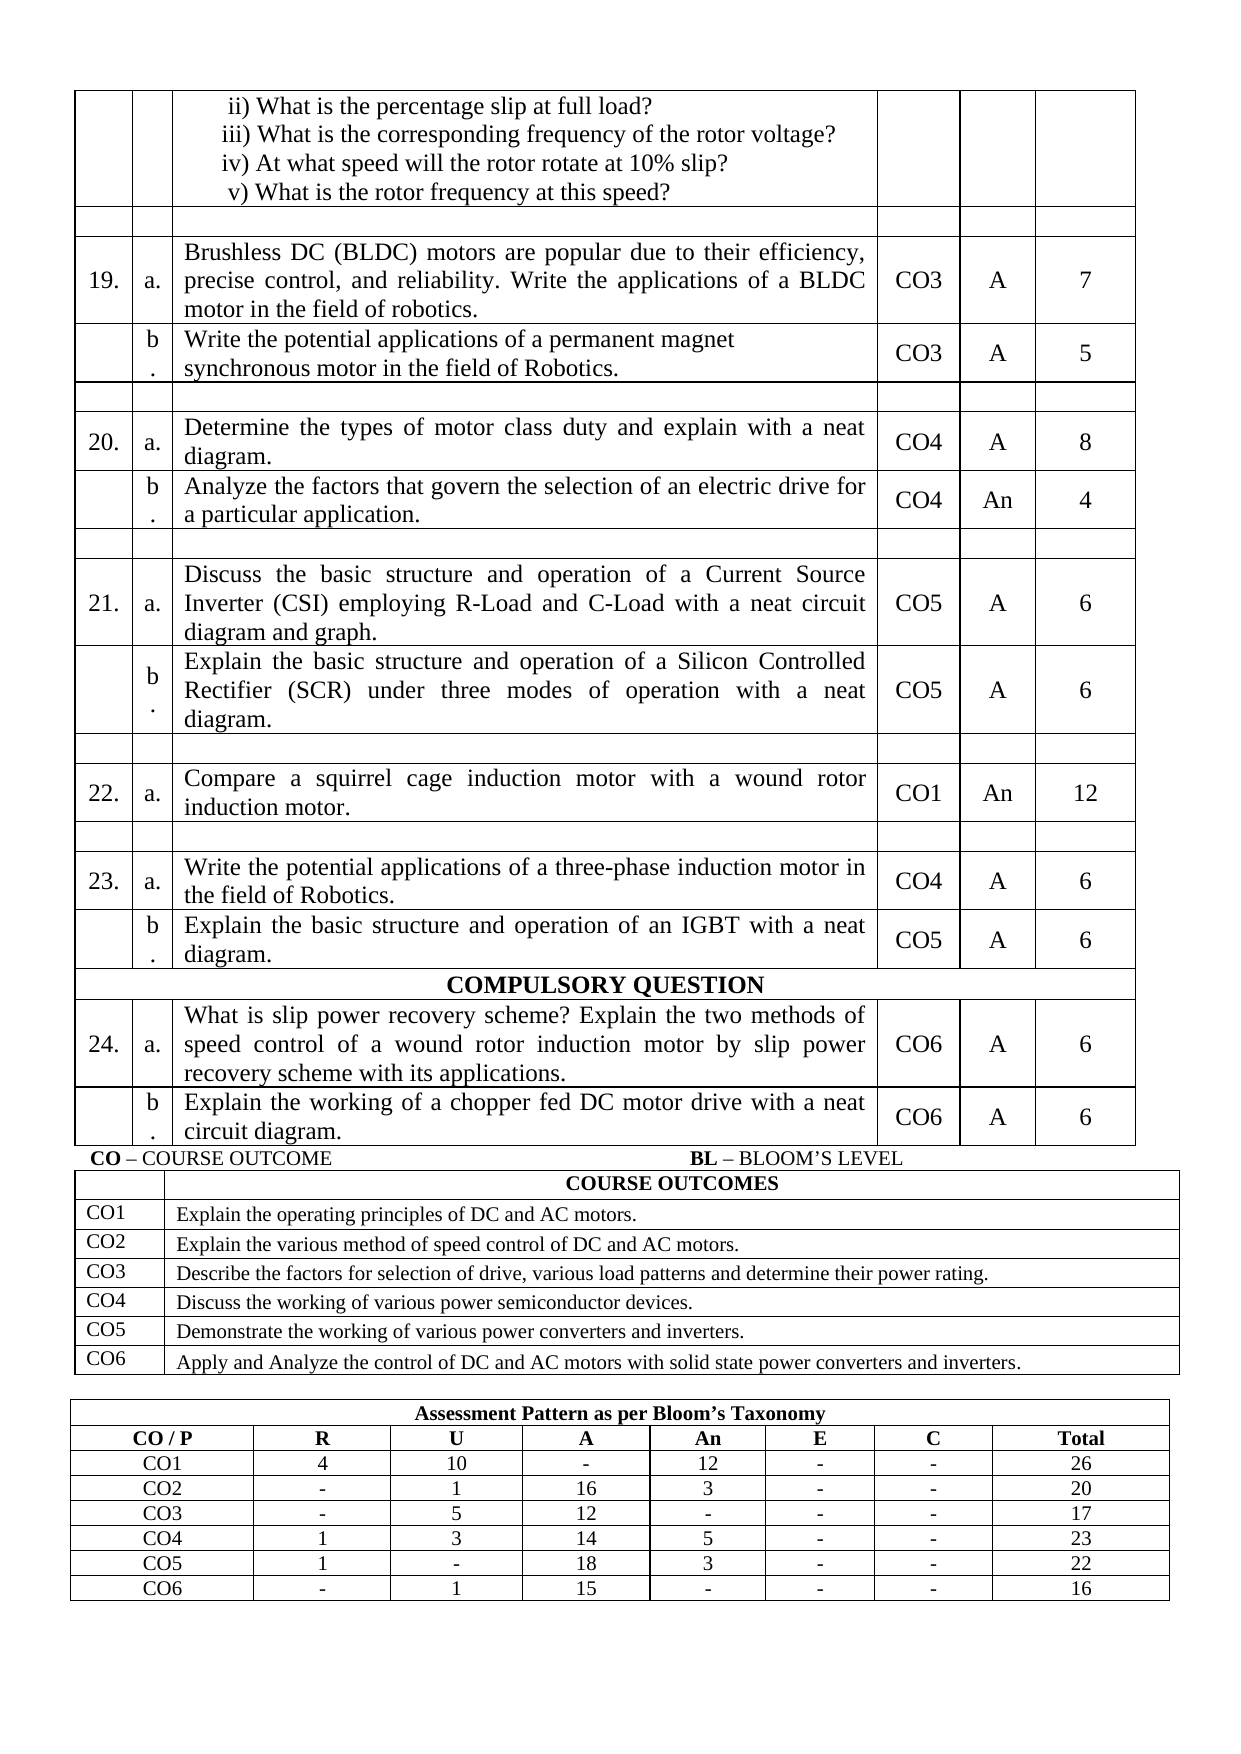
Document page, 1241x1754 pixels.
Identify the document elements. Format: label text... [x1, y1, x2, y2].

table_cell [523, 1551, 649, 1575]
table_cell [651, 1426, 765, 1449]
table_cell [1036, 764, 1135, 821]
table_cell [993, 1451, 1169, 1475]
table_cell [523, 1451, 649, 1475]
text CO – COURSE OUTCOME BL – BLOOM’S LEVEL [90, 1146, 1150, 1170]
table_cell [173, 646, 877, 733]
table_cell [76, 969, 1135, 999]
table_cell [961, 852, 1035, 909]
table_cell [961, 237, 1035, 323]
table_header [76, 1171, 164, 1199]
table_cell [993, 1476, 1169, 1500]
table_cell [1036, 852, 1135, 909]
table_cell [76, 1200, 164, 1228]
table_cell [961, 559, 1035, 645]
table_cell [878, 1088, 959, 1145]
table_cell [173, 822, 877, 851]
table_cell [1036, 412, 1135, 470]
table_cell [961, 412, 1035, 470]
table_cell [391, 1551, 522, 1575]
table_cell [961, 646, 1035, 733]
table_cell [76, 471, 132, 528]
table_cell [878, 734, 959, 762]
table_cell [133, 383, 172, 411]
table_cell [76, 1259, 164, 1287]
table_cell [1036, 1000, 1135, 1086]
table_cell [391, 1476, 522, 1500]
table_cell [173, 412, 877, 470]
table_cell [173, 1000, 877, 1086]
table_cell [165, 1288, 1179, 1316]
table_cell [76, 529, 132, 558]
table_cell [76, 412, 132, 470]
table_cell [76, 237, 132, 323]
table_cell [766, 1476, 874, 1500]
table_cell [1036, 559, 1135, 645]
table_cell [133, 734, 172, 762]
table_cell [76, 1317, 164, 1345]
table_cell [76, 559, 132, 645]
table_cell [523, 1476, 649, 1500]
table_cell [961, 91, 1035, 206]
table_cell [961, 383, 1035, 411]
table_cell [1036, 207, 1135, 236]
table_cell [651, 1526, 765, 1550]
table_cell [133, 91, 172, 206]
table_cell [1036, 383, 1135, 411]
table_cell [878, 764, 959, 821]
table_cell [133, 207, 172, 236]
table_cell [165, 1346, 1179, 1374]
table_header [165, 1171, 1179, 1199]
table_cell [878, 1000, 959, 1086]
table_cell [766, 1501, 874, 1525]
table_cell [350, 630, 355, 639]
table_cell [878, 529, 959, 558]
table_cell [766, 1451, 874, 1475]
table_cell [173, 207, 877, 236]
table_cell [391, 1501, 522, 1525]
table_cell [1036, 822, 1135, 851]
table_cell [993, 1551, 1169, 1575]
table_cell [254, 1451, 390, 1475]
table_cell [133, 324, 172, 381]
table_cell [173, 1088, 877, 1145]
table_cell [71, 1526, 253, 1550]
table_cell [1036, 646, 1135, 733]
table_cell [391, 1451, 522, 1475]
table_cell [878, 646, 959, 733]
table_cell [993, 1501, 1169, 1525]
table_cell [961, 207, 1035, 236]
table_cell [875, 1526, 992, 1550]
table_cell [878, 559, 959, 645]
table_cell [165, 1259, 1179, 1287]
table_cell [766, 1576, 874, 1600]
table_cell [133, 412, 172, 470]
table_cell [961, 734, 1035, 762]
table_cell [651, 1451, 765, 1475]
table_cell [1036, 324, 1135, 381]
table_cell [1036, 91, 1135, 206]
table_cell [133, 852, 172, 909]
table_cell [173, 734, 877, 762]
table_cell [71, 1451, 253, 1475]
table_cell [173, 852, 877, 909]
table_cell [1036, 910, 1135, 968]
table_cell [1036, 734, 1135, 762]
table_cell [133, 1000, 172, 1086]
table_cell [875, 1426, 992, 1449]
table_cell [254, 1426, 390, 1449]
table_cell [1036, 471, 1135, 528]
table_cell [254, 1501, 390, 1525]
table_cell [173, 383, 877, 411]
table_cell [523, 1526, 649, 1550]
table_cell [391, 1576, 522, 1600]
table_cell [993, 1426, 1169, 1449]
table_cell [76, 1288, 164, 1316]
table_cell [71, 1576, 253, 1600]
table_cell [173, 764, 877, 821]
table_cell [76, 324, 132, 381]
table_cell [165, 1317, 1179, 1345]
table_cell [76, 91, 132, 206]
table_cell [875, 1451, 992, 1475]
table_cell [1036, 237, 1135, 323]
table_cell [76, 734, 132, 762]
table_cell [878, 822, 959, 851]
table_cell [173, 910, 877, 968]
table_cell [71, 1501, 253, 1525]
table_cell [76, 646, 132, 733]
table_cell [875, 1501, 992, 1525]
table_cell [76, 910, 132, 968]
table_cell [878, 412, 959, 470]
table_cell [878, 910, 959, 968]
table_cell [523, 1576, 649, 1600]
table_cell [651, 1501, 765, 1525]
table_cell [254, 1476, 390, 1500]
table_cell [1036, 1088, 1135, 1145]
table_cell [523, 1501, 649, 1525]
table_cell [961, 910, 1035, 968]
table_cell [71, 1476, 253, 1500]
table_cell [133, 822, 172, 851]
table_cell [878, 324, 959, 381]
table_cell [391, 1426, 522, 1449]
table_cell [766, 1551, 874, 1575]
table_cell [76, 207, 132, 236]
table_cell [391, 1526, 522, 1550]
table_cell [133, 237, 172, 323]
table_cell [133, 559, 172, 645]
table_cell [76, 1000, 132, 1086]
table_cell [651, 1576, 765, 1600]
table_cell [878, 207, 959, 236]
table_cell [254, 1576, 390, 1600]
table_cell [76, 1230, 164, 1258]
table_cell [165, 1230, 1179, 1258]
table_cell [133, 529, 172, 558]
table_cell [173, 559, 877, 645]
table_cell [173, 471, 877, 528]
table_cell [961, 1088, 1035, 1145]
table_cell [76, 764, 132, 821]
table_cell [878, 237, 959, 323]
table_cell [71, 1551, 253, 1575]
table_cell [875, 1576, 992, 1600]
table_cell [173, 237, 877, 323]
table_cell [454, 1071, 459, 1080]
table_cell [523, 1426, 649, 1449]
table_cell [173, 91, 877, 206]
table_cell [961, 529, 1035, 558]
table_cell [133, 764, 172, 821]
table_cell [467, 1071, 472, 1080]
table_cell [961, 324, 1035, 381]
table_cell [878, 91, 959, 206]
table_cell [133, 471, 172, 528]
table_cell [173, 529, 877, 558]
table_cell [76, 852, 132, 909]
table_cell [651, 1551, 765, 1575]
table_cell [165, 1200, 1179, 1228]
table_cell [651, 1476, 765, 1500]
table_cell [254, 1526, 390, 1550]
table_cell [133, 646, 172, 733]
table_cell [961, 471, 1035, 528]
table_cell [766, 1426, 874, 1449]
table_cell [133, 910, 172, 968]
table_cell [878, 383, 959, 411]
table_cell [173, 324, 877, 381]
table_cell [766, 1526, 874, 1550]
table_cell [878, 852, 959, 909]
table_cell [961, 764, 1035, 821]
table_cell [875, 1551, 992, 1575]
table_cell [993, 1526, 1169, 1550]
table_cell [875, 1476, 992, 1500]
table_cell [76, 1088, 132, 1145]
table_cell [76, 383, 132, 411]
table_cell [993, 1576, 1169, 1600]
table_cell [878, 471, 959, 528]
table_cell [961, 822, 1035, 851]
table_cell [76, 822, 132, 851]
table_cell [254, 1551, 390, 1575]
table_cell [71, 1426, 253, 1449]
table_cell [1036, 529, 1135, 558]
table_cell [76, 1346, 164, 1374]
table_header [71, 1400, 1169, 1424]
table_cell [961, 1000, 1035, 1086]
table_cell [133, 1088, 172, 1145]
